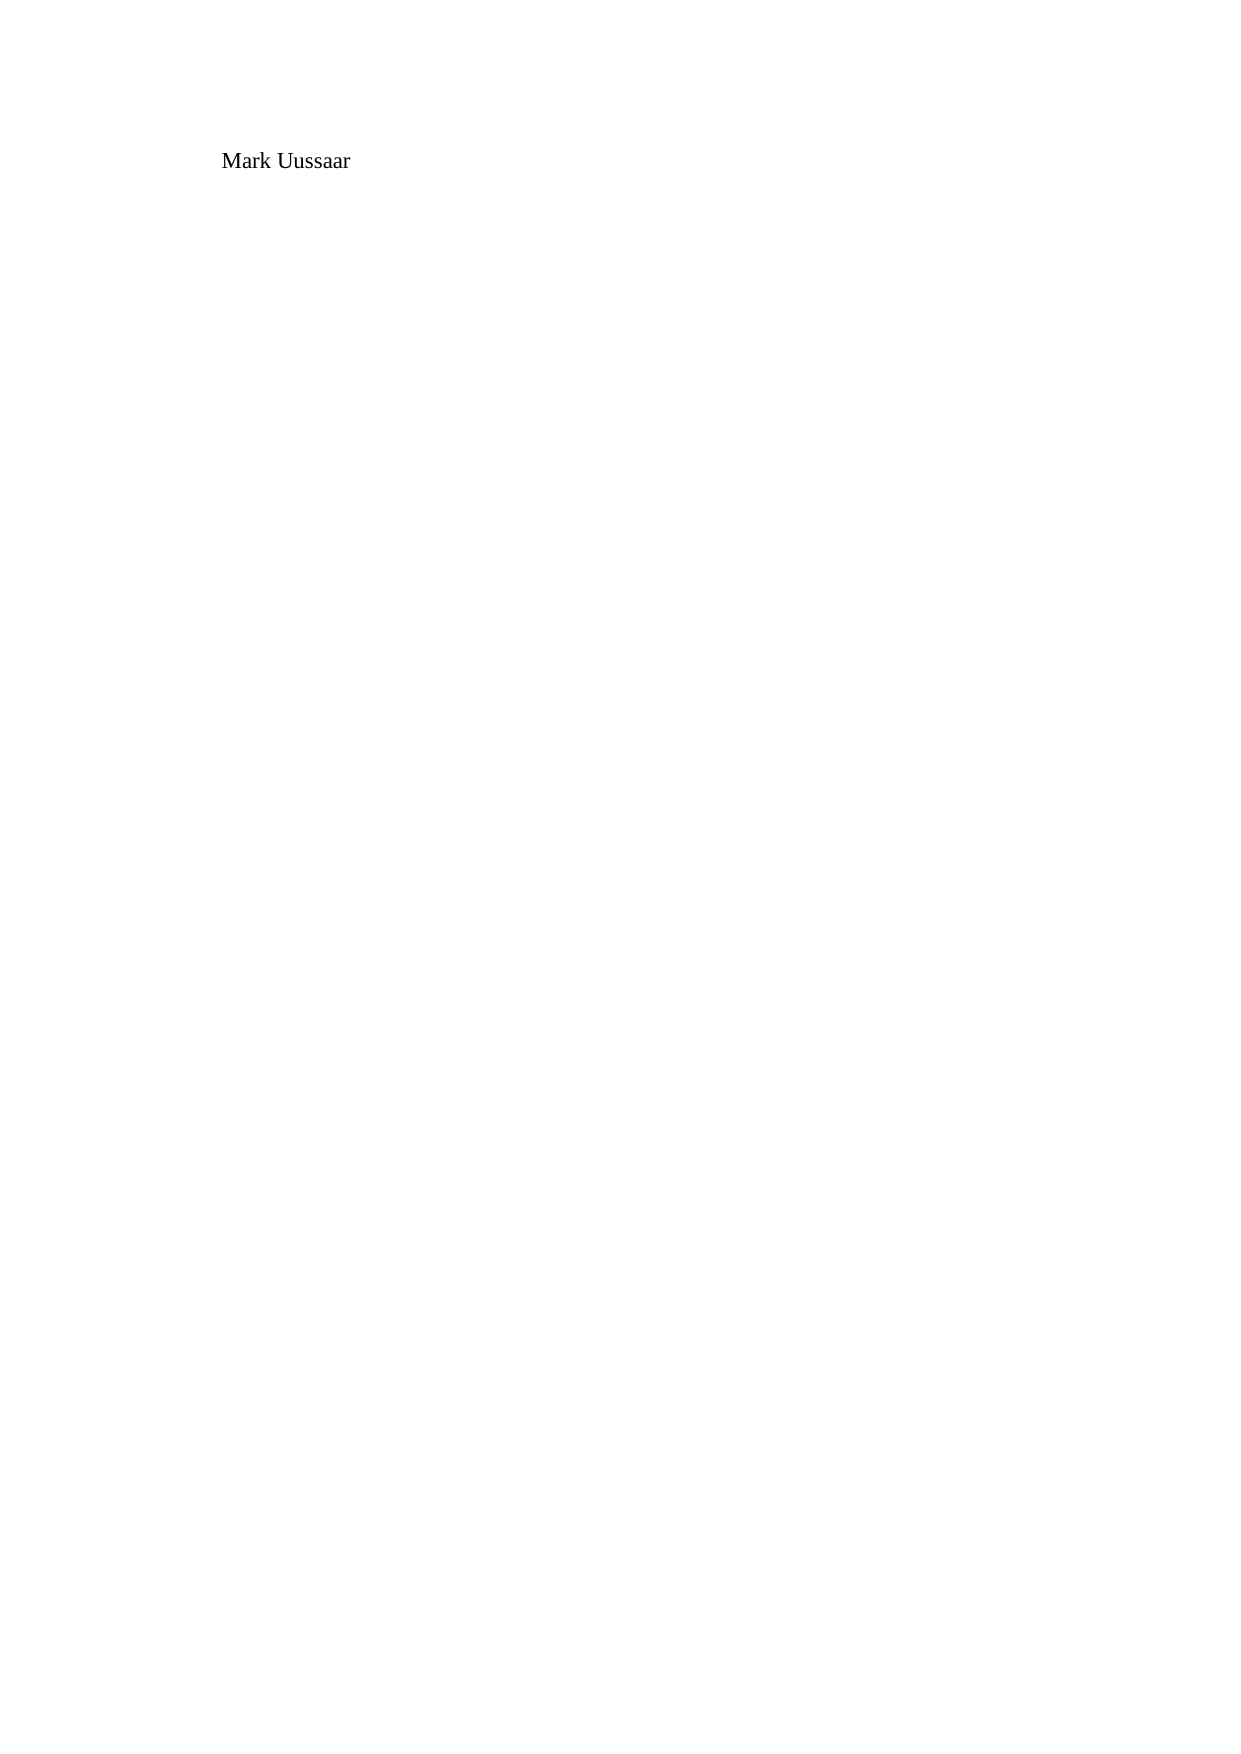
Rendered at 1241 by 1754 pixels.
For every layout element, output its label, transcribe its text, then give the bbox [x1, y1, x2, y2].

text Mark Uussaar [148, 148, 1093, 174]
